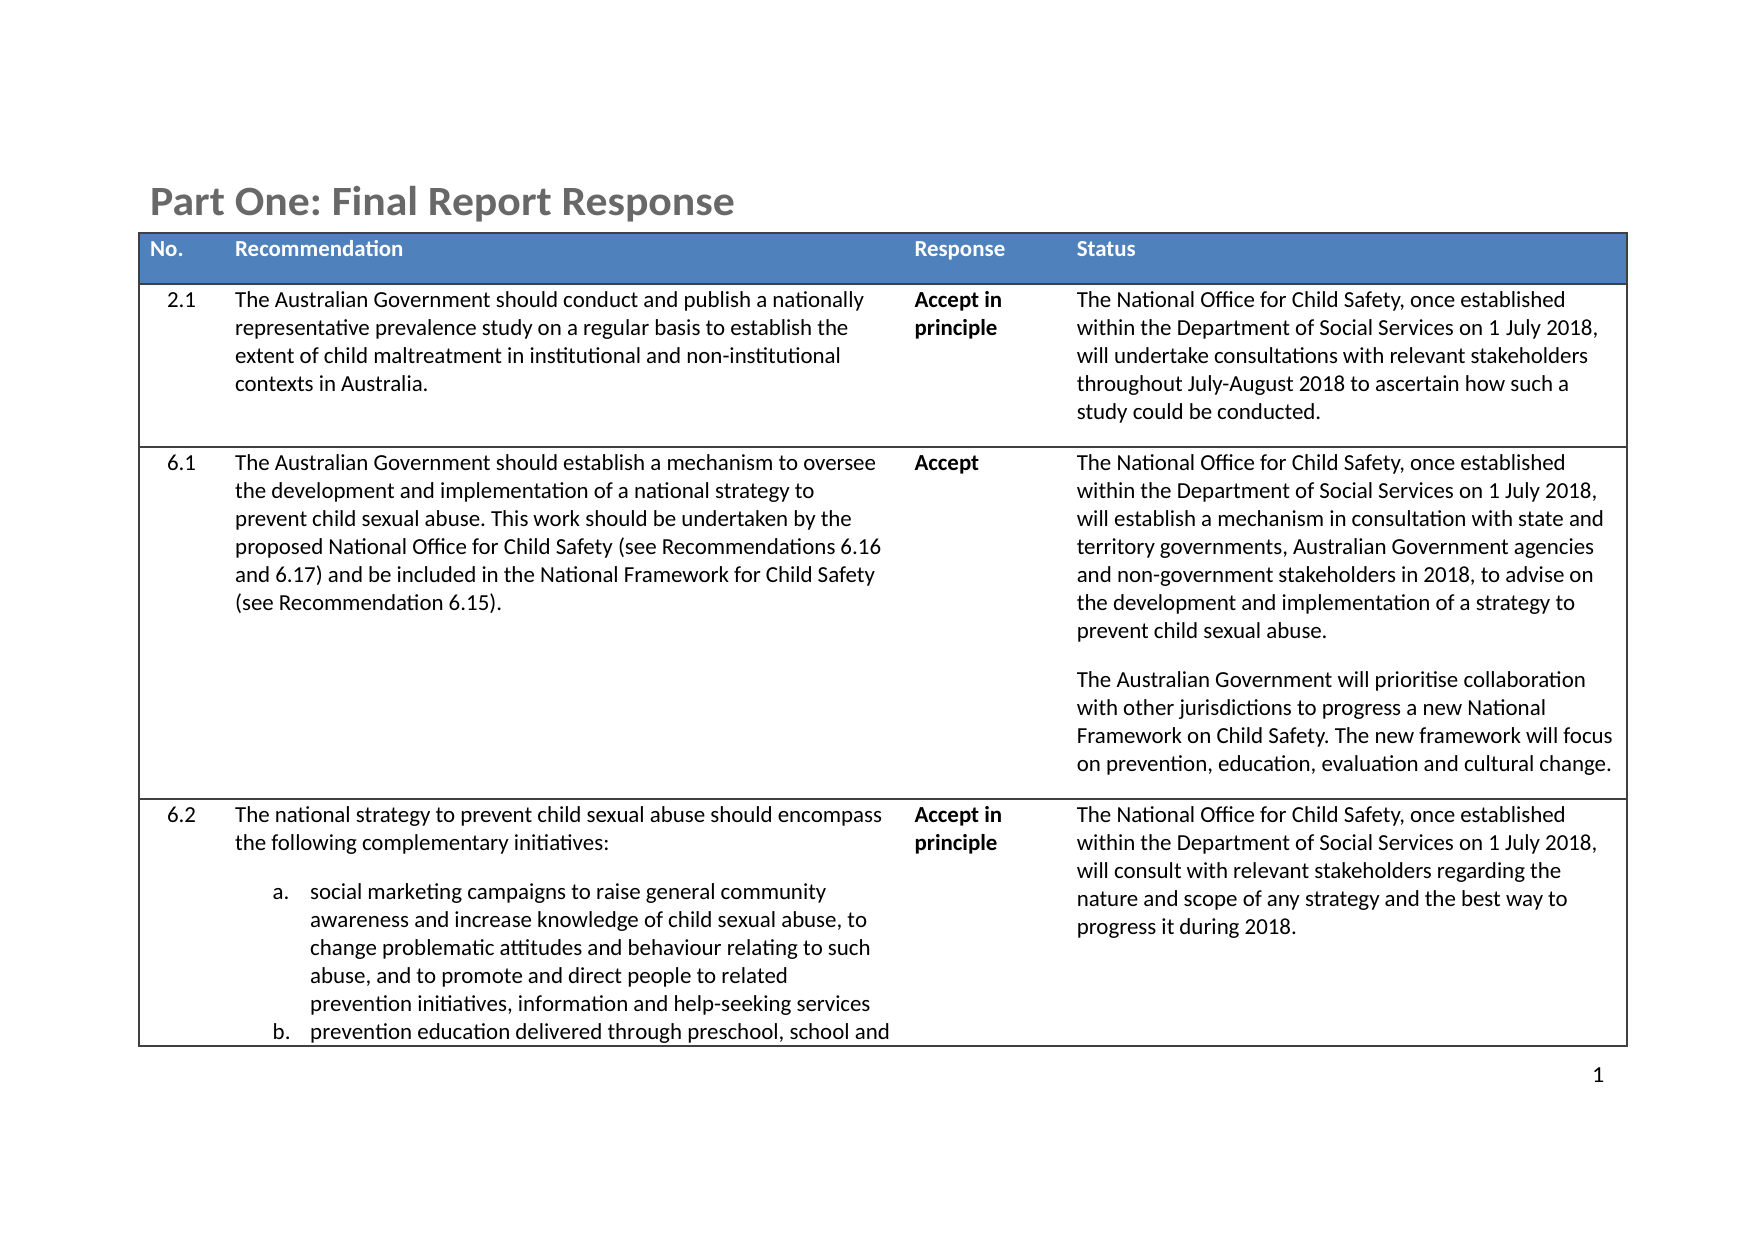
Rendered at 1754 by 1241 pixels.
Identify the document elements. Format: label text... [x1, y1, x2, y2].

table_cell Accept in principle [903, 285, 1065, 446]
table_cell Accept in principle [903, 800, 1065, 1045]
table_header Response [903, 234, 1065, 283]
table_cell The National Office for Child Safety, once established within the Department of Social Services on 1 July 2018, will establish a mechanism in consultation with state and territory governments, Australian Government agencies and non-government stakeholders in 2018, to advise on the development and implementation of a strategy to prevent child sexual abuse. The Australian Government will prioritise collaboration with other jurisdictions to progress a new National Framework on Child Safety. The new framework will focus on prevention, education, evaluation and cultural change. [1065, 448, 1626, 798]
table_header Recommendation [224, 234, 903, 283]
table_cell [1065, 800, 1626, 1045]
subtitle Part One: Final Report Response [150, 175, 1604, 226]
table_cell 6.2 [140, 800, 224, 1045]
table_cell 6.1 [140, 448, 224, 798]
table_cell The Australian Government should establish a mechanism to oversee the development and implementation of a national strategy to prevent child sexual abuse. This work should be undertaken by the proposed National Office for Child Safety (see Recommendations 6.16 and 6.17) and be included in the National Framework for Child Safety (see Recommendation 6.15). [224, 448, 903, 798]
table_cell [224, 800, 903, 1045]
table_cell Accept [903, 448, 1065, 798]
table_cell 2.1 [140, 285, 224, 446]
table_cell The National Office for Child Safety, once established within the Department of Social Services on 1 July 2018, will undertake consultations with relevant stakeholders throughout July-August 2018 to ascertain how such a study could be conducted. [1065, 285, 1626, 446]
table_cell The Australian Government should conduct and publish a nationally representative prevalence study on a regular basis to establish the extent of child maltreatment in institutional and non-institutional contexts in Australia. [224, 285, 903, 446]
table_header Status [1065, 234, 1626, 283]
table_header No. [140, 234, 224, 283]
